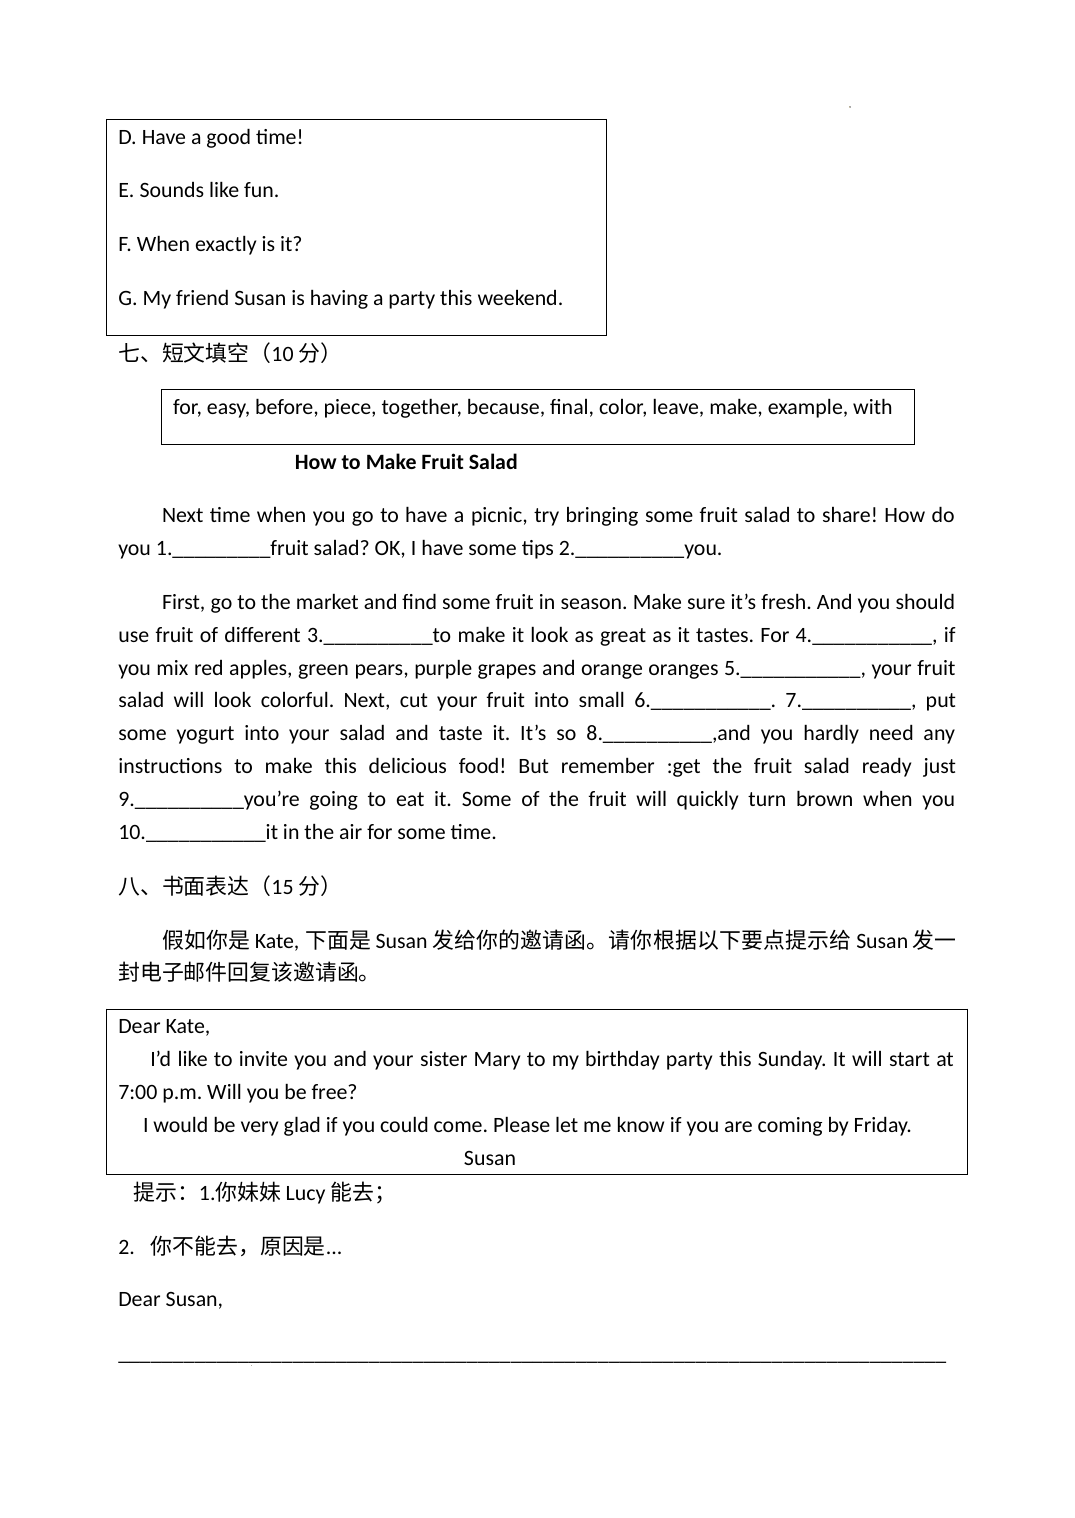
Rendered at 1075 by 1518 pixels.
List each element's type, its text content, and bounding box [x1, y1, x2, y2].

list ____________________________________________________________________________ [118, 1336, 957, 1368]
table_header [107, 120, 606, 334]
list 提示：1.你妹妹Lucy 能去； [118, 1175, 957, 1207]
list 你不能去，原因是... [118, 1228, 957, 1261]
list 假如你是Kate, 下面是Susan发给你的邀请函。请你根据以下要点提示给Susan发一封电子邮件回复该邀请函。 [118, 922, 957, 988]
list Dear Susan, [118, 1282, 957, 1315]
list Next time when you go to have a picnic, try bringing some fruit salad to share! How do you 1._________fruit salad? OK, I have some tips 2.__________you. [118, 499, 957, 564]
list How to Make Fruit Salad [118, 445, 957, 478]
table_header for, easy, before, piece, together, because, final, color, leave, make, example, with [162, 390, 914, 444]
list 八、书面表达（15分） [118, 868, 957, 901]
list First, go to the market and find some fruit in season. Make sure it’s fresh. And you should use fruit of different 3.__________to make it look as great as it tastes. For 4.___________, if you mix red apples, green pears, purple grapes and orange oranges 5.___________, your fruit salad will look colorful. Next, cut your fruit into small 6.___________. 7.__________, put some yogurt into your salad and taste it. It’s so 8.__________,and you hardly need any instructions to make this delicious food! But remember :get the fruit salad ready just 9.__________you’re going to eat it. Some of the fruit will quickly turn brown when you 10.___________it in the air for some time. [118, 585, 957, 848]
list 七、短文填空（10分） [118, 336, 957, 368]
table_header Dear Kate, I’d like to invite you and your sister Mary to my birthday party this Sunday. It will start at 7:00 p.m. Will you be free? I would be very glad if you could come. Please let me know if you are coming by Friday. Susan [107, 1010, 967, 1174]
